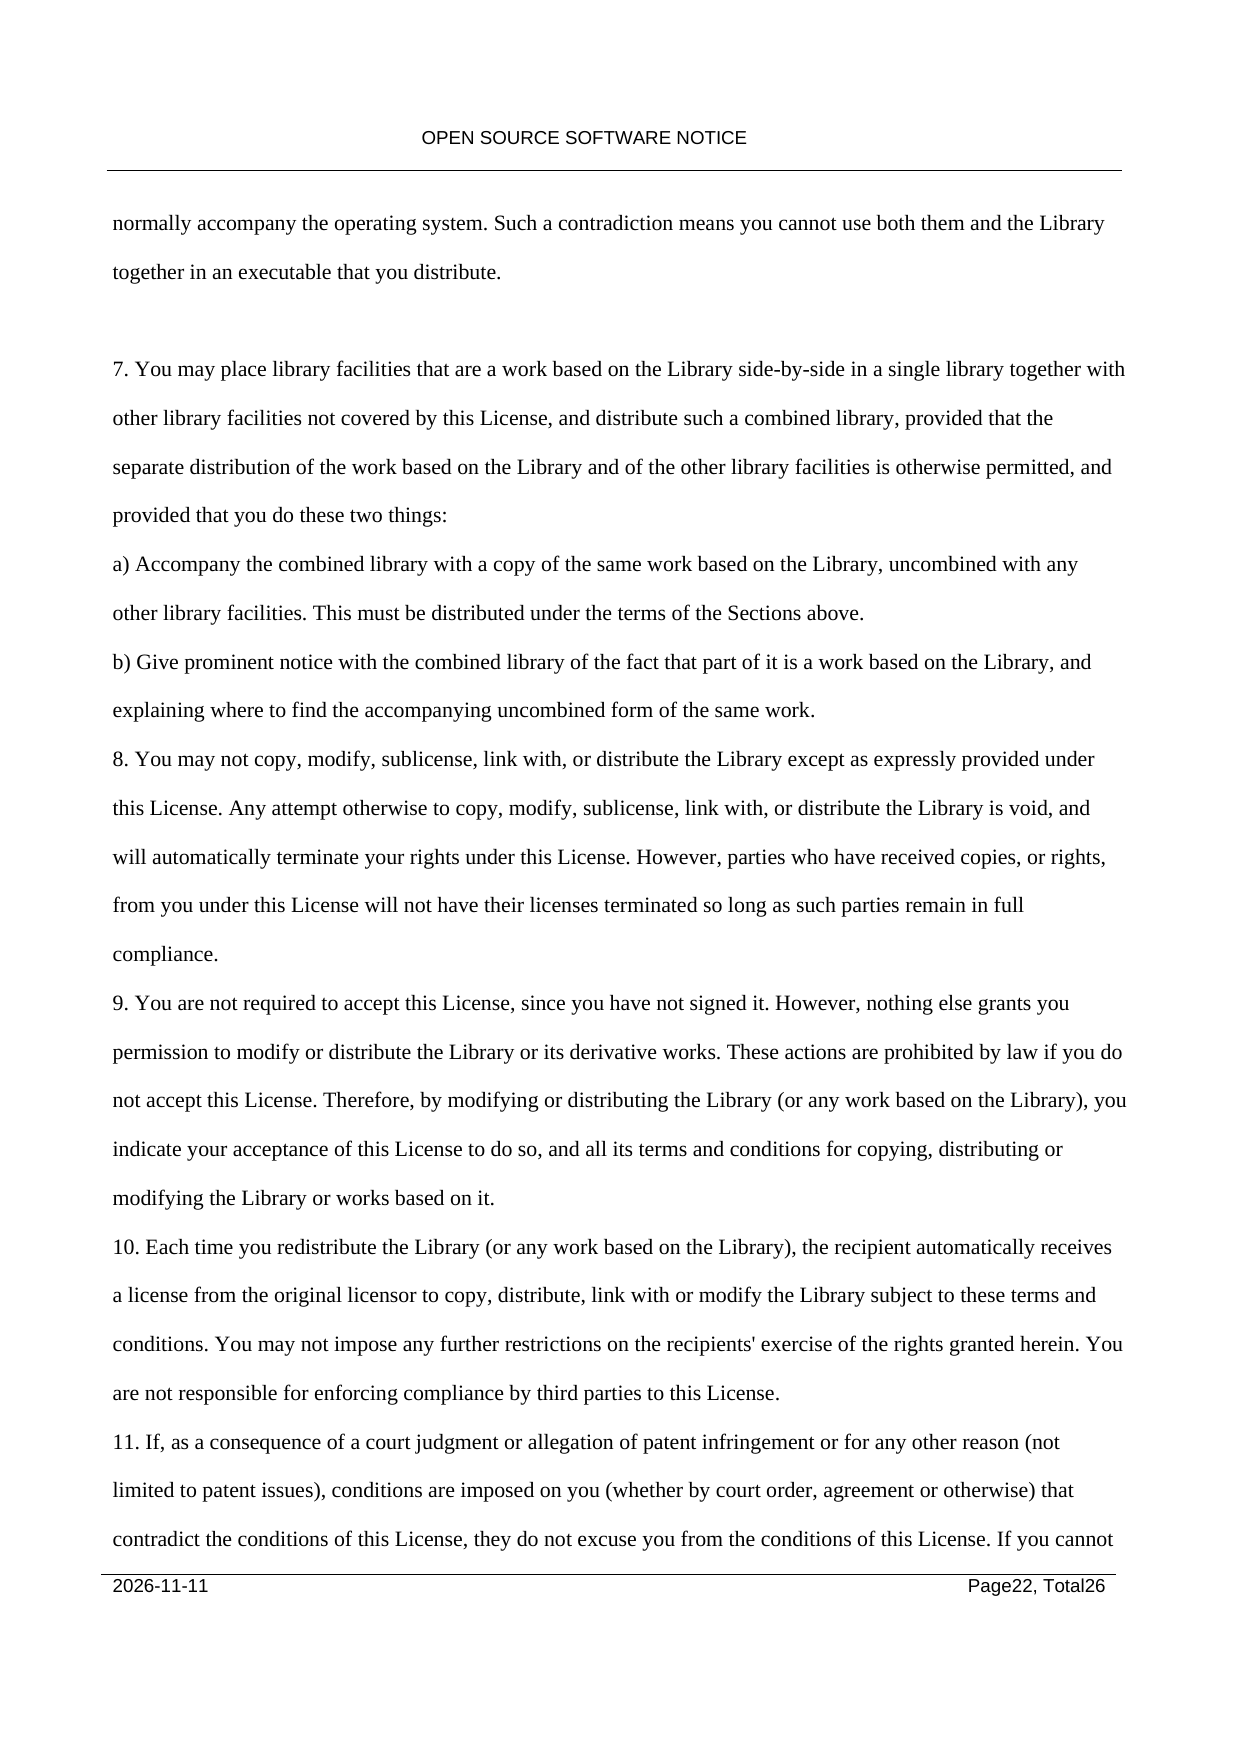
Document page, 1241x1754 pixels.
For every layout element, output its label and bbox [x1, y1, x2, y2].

text [112, 206, 1128, 1555]
